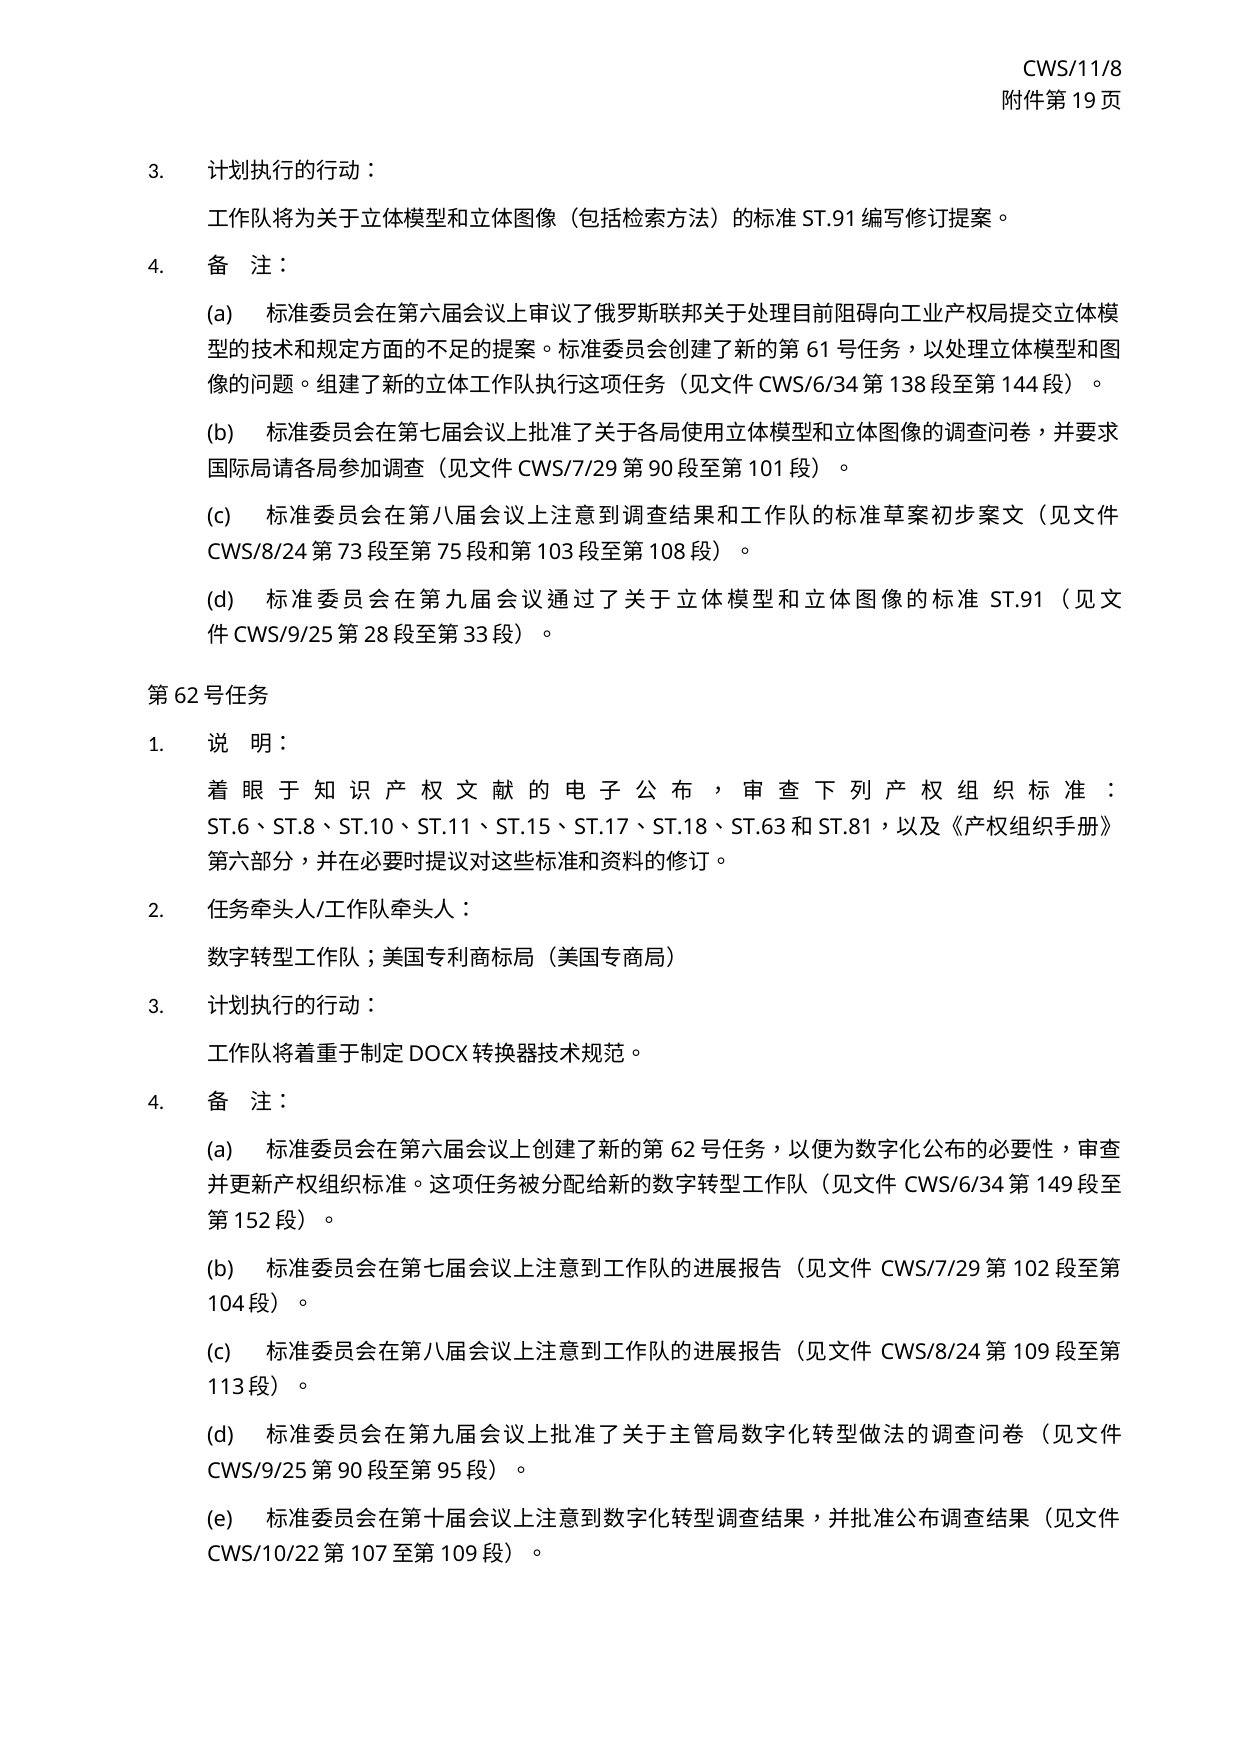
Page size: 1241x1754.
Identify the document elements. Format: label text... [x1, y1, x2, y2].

text 4. 备 注： [148, 245, 1122, 280]
text (b) 标准委员会在第七届会议上批准了关于各局使用立体模型和立体图像的调查问卷，并要求国际局请各局参加调查（见文件CWS/7/29第90段至第101段）。 [207, 412, 1122, 482]
text 着眼于知识产权文献的电子公布，审查下列产权组织标准：ST.6、ST.8、ST.10、ST.11、ST.15、ST.17、ST.18、ST.63和ST.81，以及《产权组织手册》第六部分，并在必要时提议对这些标准和资料的修订。 [207, 770, 1122, 876]
text (b) 标准委员会在第七届会议上注意到工作队的进展报告（见文件CWS/7/29第102段至第104段）。 [207, 1247, 1122, 1318]
text 3. 计划执行的行动： [148, 149, 1122, 184]
text (c) 标准委员会在第八届会议上注意到调查结果和工作队的标准草案初步案文（见文件CWS/8/24第73段至第75段和第103段至第108段）。 [207, 495, 1122, 566]
text (d) 标准委员会在第九届会议通过了关于立体模型和立体图像的标准ST.91（见文件CWS/9/25第28段至第33段）。 [207, 578, 1122, 649]
text 1. 说 明： [148, 722, 1122, 757]
text (a) 标准委员会在第六届会议上审议了俄罗斯联邦关于处理目前阻碍向工业产权局提交立体模型的技术和规定方面的不足的提案。标准委员会创建了新的第61号任务，以处理立体模型和图像的问题。组建了新的立体工作队执行这项任务（见文件CWS/6/34第138段至第144段）。 [207, 293, 1122, 399]
text (d) 标准委员会在第九届会议上批准了关于主管局数字化转型做法的调查问卷（见文件CWS/9/25第90段至第95段）。 [207, 1414, 1122, 1484]
text 工作队将着重于制定DOCX转换器技术规范。 [207, 1032, 1122, 1068]
text (a) 标准委员会在第六届会议上创建了新的第62号任务，以便为数字化公布的必要性，审查并更新产权组织标准。这项任务被分配给新的数字转型工作队（见文件CWS/6/34第149段至第152段）。 [207, 1128, 1122, 1234]
text (c) 标准委员会在第八届会议上注意到工作队的进展报告（见文件CWS/8/24第109段至第113段）。 [207, 1330, 1122, 1401]
text 3. 计划执行的行动： [148, 984, 1122, 1020]
text 工作队将为关于立体模型和立体图像（包括检索方法）的标准ST.91编写修订提案。 [207, 197, 1122, 232]
text 4. 备 注： [148, 1080, 1122, 1116]
text 2. 任务牵头人/工作队牵头人： [148, 889, 1122, 924]
text 数字转型工作队；美国专利商标局（美国专商局） [207, 937, 1122, 972]
subtitle 第62号任务 [148, 674, 1122, 709]
text (e) 标准委员会在第十届会议上注意到数字化转型调查结果，并批准公布调查结果（见文件CWS/10/22第107至第109段）。 [207, 1497, 1122, 1568]
